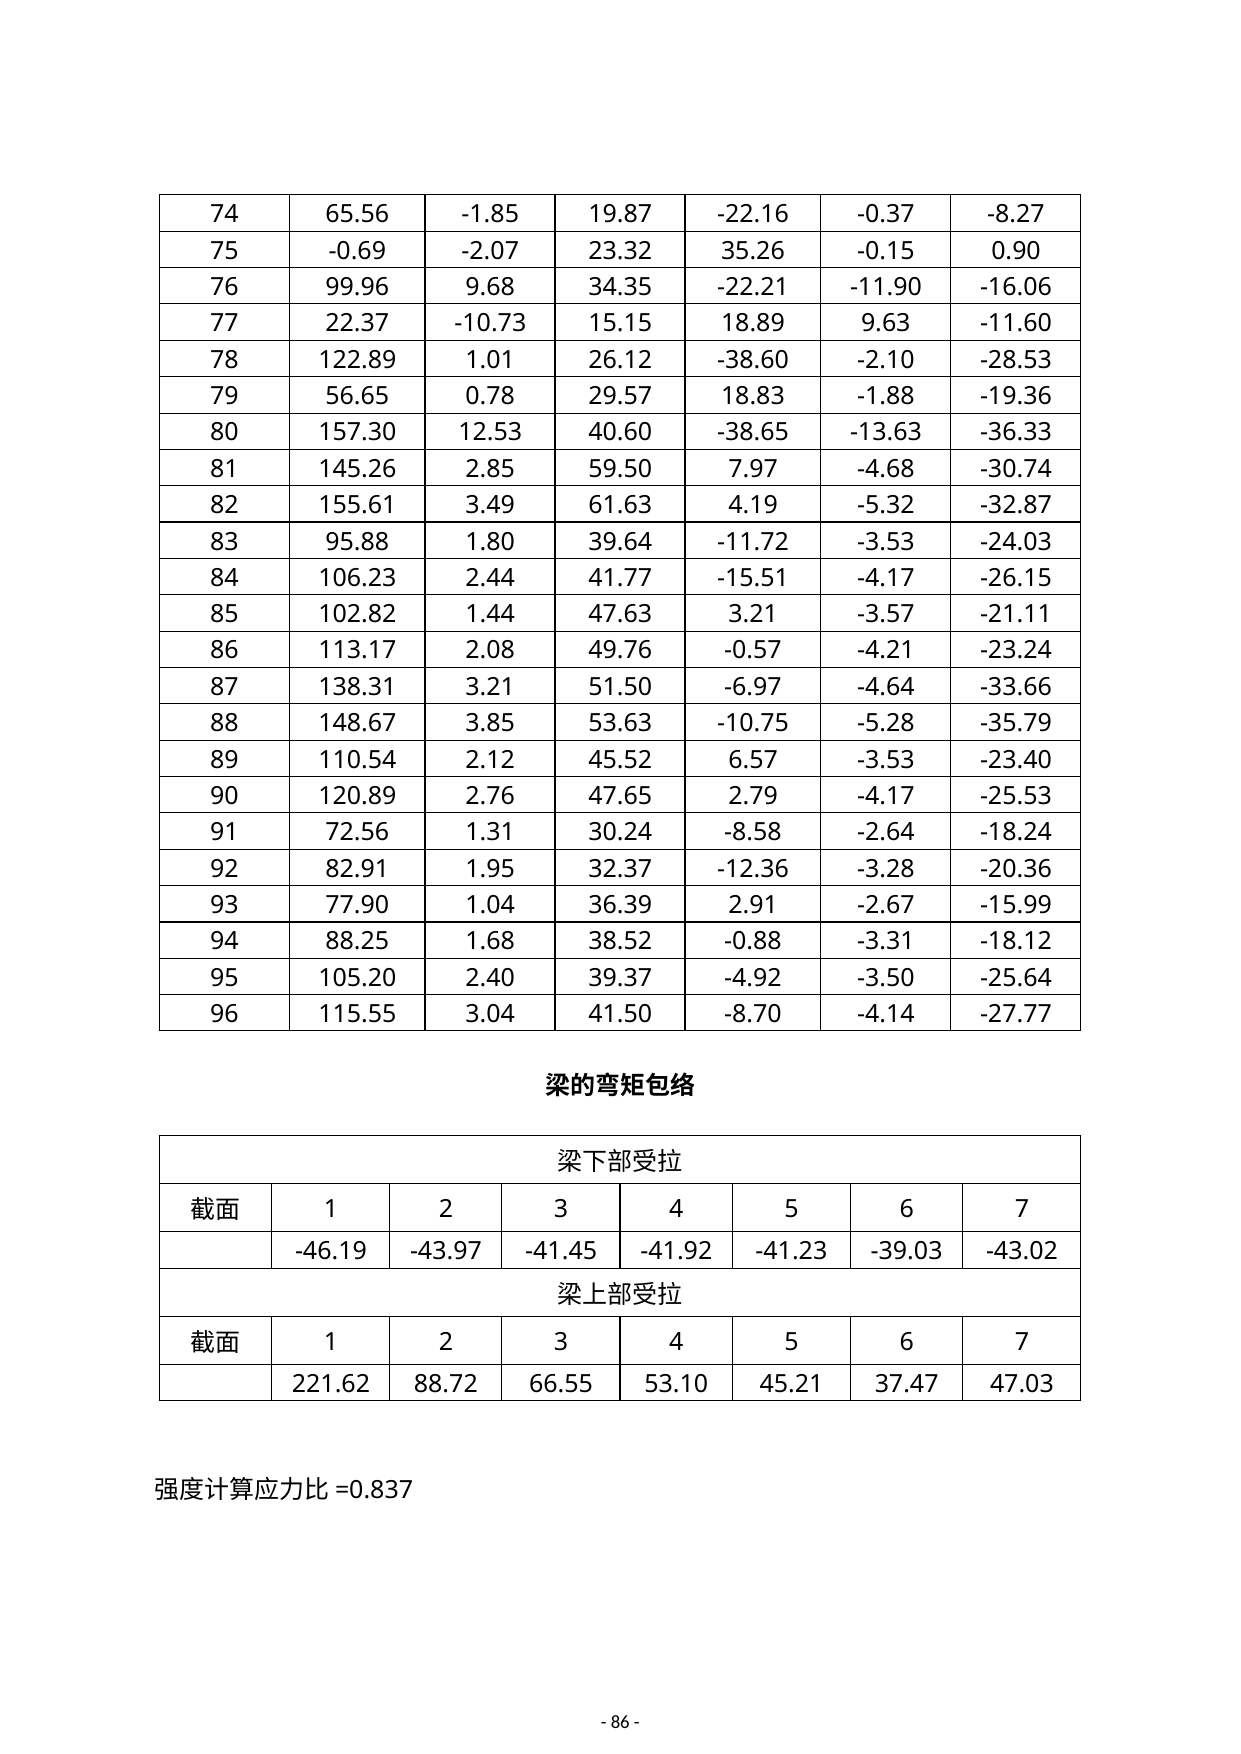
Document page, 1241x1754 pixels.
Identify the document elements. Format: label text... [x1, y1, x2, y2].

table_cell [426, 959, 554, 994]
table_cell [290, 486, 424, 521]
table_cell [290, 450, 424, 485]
text 强度计算应力比 =0.837 [148, 1464, 1093, 1512]
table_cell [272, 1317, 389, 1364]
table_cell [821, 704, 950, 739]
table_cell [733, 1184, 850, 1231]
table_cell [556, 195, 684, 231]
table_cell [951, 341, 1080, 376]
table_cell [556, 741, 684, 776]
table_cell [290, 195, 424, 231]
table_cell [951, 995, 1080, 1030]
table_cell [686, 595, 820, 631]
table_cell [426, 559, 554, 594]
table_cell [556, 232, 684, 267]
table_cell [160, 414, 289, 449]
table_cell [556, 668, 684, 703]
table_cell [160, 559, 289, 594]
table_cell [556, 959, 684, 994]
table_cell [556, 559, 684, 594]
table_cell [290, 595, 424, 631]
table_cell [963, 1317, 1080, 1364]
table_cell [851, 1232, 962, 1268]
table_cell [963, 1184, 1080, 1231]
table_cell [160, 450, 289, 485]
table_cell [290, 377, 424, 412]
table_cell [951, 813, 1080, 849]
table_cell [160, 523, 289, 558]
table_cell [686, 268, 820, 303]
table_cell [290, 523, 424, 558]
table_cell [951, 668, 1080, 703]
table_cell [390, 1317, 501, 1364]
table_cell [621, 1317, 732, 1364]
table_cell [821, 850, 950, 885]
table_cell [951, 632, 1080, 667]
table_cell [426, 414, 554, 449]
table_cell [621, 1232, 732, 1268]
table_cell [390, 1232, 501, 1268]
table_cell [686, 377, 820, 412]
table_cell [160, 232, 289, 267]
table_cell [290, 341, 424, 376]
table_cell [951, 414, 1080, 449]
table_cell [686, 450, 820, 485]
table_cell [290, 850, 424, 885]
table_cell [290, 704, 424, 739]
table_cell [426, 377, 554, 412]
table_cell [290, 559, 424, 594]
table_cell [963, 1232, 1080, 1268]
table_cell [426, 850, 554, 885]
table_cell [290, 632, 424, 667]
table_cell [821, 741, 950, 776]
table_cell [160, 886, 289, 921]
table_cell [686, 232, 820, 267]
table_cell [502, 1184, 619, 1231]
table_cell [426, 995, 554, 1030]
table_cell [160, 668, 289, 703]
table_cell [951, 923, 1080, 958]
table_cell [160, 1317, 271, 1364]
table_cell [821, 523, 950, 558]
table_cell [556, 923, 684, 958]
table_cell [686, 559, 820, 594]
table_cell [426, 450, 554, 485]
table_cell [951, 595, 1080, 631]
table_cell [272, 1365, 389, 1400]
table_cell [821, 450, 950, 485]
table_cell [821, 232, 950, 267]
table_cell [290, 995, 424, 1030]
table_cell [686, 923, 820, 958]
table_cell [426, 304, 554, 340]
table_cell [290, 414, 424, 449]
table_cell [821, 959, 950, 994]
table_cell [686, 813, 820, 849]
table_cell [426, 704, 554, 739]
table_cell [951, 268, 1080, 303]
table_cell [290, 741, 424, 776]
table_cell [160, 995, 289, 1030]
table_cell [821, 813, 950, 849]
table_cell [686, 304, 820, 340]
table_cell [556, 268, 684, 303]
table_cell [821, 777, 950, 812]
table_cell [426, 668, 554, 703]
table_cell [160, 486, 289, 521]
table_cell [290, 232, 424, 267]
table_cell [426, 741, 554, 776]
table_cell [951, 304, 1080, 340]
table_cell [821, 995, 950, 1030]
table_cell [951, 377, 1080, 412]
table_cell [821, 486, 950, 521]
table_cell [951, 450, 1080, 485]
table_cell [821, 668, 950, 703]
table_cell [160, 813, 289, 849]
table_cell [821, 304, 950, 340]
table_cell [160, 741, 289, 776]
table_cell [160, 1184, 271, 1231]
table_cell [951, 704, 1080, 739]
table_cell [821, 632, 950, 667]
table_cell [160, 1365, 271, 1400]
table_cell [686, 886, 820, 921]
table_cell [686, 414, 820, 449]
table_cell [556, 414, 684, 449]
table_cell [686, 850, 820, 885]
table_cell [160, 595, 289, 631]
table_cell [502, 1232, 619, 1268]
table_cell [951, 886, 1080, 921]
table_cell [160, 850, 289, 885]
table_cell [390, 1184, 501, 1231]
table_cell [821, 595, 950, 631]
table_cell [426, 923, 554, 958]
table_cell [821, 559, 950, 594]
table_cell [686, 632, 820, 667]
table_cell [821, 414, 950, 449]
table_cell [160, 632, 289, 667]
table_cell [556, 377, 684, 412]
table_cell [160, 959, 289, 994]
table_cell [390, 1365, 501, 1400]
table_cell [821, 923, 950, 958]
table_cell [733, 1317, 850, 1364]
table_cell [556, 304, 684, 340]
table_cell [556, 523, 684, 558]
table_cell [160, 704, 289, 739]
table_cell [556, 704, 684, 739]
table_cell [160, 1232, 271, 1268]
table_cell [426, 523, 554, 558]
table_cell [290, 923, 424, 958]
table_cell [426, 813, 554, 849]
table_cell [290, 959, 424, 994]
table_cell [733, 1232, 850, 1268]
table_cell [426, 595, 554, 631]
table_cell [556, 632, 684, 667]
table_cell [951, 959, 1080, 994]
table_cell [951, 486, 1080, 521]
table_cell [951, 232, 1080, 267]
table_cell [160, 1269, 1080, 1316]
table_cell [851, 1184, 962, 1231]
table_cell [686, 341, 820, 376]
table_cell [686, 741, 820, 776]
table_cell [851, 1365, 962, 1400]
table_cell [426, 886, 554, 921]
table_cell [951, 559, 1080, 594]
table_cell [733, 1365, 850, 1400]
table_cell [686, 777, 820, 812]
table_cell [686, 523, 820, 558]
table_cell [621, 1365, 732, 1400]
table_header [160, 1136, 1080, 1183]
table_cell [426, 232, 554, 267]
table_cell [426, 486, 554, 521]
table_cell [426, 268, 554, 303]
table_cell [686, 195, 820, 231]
text 梁的弯矩包络 [148, 1060, 1093, 1107]
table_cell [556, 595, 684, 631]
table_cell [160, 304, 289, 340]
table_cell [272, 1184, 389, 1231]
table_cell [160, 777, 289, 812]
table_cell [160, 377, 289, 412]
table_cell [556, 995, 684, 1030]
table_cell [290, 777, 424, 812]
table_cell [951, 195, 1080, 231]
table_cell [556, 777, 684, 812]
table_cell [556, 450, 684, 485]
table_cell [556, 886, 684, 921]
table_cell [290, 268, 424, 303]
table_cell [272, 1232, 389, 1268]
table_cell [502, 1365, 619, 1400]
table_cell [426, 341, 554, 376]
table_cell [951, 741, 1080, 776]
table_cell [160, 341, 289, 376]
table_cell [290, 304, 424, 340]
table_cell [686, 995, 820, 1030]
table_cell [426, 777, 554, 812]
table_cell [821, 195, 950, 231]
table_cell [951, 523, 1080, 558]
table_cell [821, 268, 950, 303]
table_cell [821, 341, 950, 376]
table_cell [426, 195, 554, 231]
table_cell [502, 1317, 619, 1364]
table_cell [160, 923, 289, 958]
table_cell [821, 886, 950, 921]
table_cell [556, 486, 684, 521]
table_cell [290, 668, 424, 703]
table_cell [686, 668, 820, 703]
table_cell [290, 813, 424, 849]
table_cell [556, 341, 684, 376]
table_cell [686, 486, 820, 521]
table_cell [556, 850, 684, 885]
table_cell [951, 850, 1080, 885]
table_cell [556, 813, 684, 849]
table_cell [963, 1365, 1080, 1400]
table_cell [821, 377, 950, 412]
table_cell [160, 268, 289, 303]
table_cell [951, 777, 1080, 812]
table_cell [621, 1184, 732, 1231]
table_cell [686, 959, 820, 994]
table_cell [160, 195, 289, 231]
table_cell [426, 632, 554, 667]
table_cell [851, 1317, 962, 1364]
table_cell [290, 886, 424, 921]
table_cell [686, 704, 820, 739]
